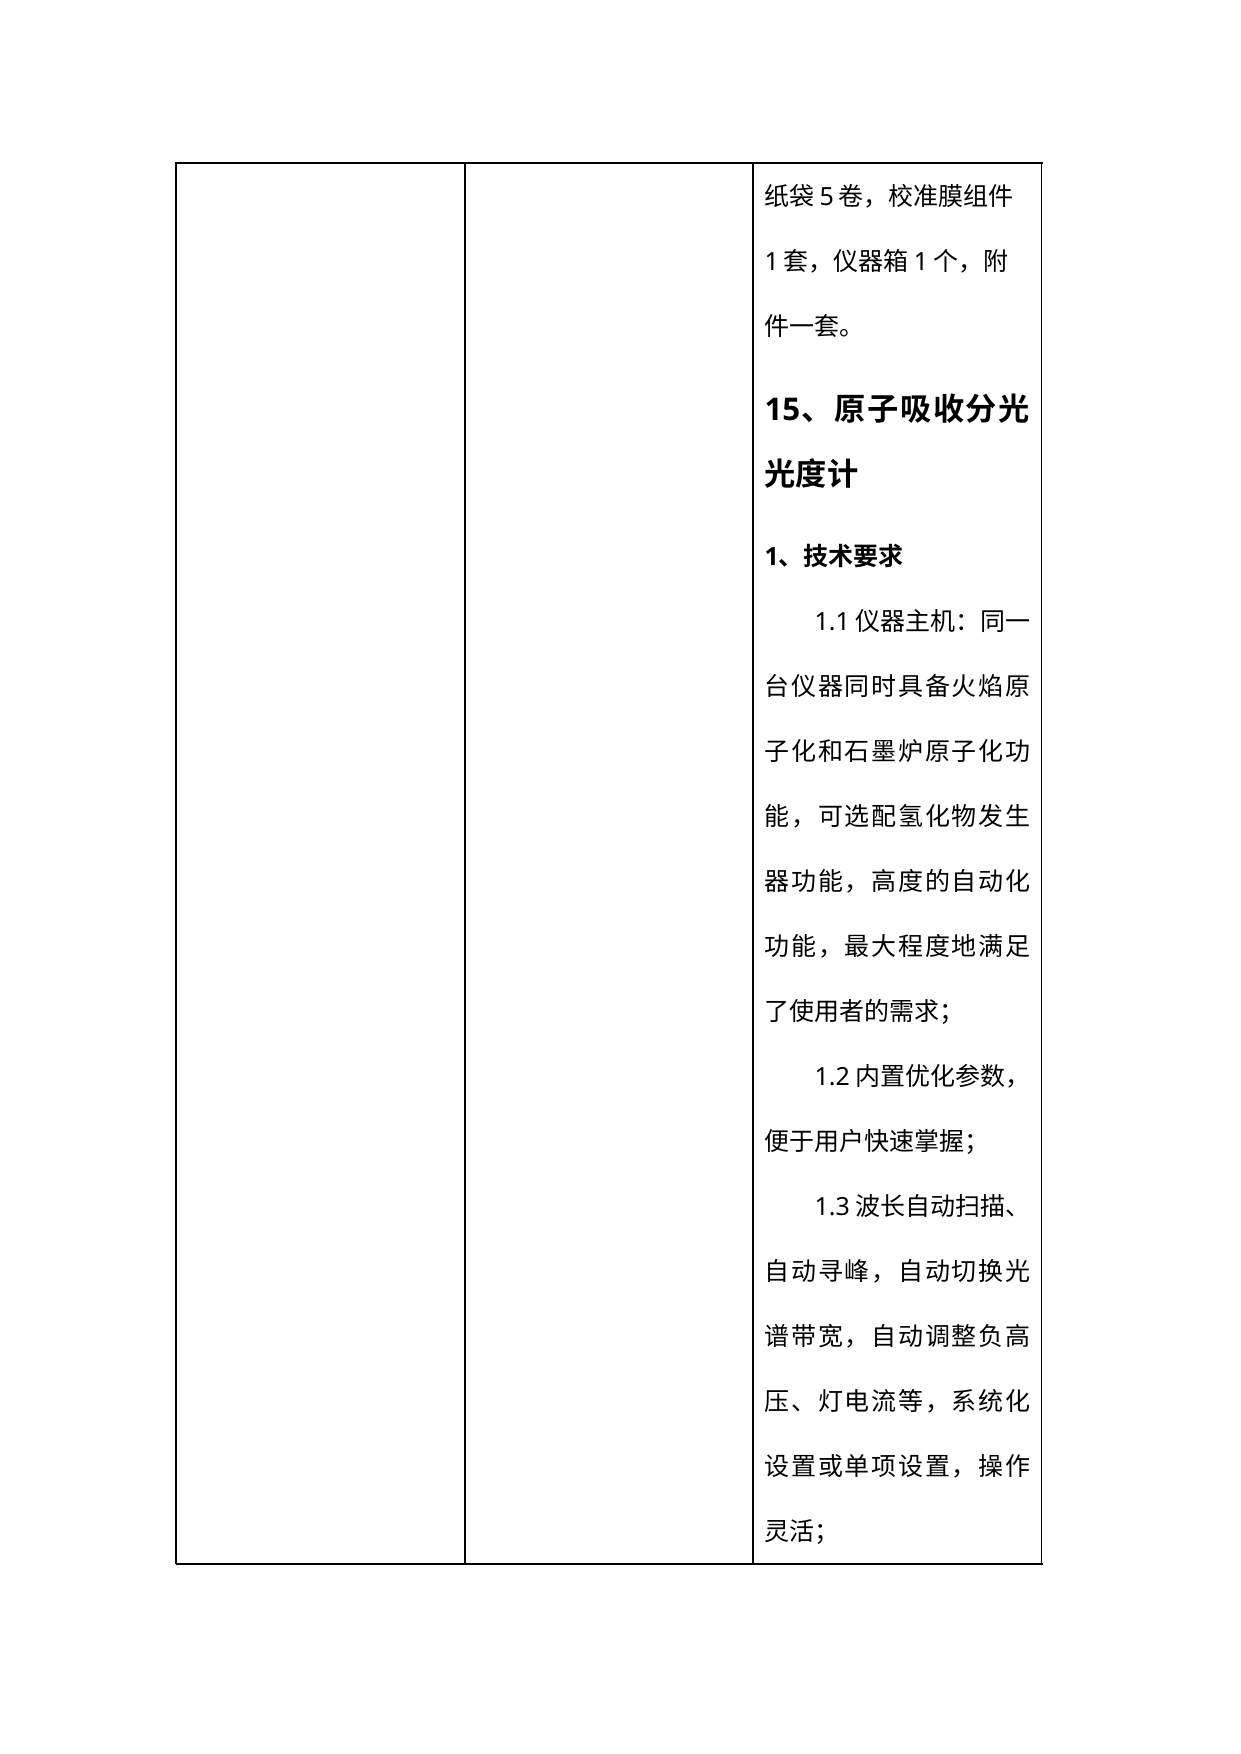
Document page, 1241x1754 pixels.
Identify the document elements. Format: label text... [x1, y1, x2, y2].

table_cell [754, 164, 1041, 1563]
table_cell [466, 164, 752, 1563]
table_cell 1 [177, 164, 464, 1563]
